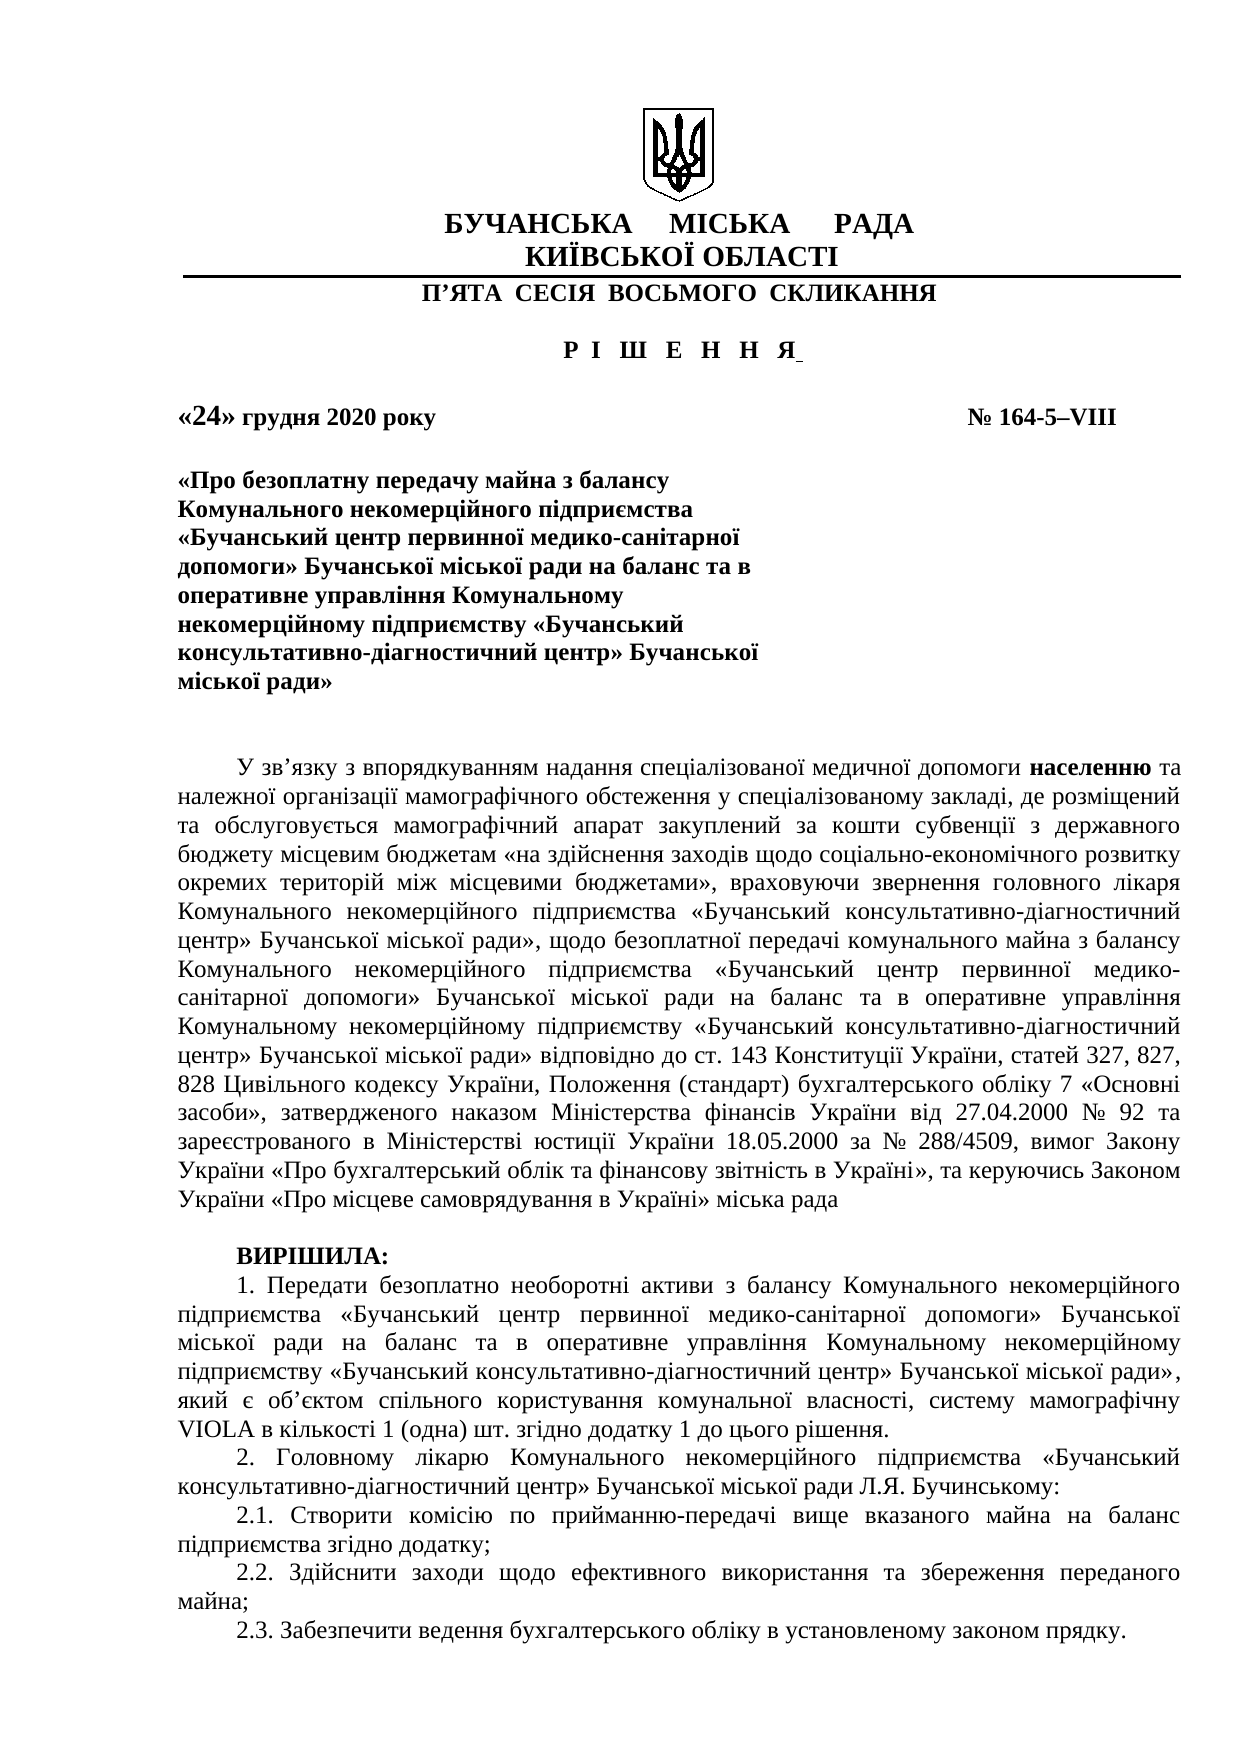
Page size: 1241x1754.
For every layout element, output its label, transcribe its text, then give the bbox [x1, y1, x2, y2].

text «24» грудня 2020 року № 164-5–VIIІ [177, 398, 1181, 431]
text «Про безоплатну передачу майна з балансу Комунального некомерційного підприємства «Бучанський центр первинної медико-санітарної допомоги» Бучанської міської ради на баланс та в оперативне управління Комунальному некомерційному підприємству «Бучанський консультативно-діагностичний центр» Бучанської міської ради» [177, 465, 783, 695]
text П’ЯТА СЕСІЯ ВОСЬМОГО СКЛИКАННЯ [177, 278, 1181, 307]
text 2.2. Здійснити заходи щодо ефективного використання та збереження переданого майна; [177, 1557, 1181, 1615]
text 2.3. Забезпечити ведення бухгалтерського обліку в установленому законом прядку. [177, 1615, 1181, 1644]
text У зв’язку з впорядкуванням надання спеціалізованої медичної допомоги населенню та належної організації мамографічного обстеження у спеціалізованому закладі, де розміщений та обслуговується мамографічний апарат закуплений за кошти субвенції з державного бюджету місцевим бюджетам «на здійснення заходів щодо соціально-економічного розвитку окремих територій між місцевими бюджетами», враховуючи звернення головного лікаря Комунального некомерційного підприємства «Бучанський консультативно-діагностичний центр» Бучанської міської ради», щодо безоплатної передачі комунального майна з балансу Комунального некомерційного підприємства «Бучанський центр первинної медико-санітарної допомоги» Бучанської міської ради на баланс та в оперативне управління Комунальному некомерційному підприємству «Бучанський консультативно-діагностичний центр» Бучанської міської ради» відповідно до ст. 143 Конституції України, статей 327, 827, 828 Цивільного кодексу України, Положення (стандарт) бухгалтерського обліку 7 «Основні засоби», затвердженого наказом Міністерства фінансів України від 27.04.2000 № 92 та зареєстрованого в Міністерстві юстиції України 18.05.2000 за № 288/4509, вимог Закону України «Про бухгалтерський облік та фінансову звітність в Україні», та керуючись Законом України «Про місцеве самоврядування в Україні» міська рада [177, 752, 1181, 1212]
text ВИРІШИЛА: [177, 1241, 1181, 1270]
text БУЧАНСЬКА МІСЬКА РАДА [177, 206, 1181, 239]
subtitle КИЇВСЬКОЇ ОБЛАСТІ [183, 239, 1181, 275]
text 2.1. Створити комісію по прийманню-передачі вище вказаного майна на баланс підприємства згідно додатку; [177, 1500, 1181, 1557]
text 2. Головному лікарю Комунального некомерційного підприємства «Бучанський консультативно-діагностичний центр» Бучанської міської ради Л.Я. Бучинському: [177, 1442, 1181, 1500]
text Р І Ш Е Н Н Я [177, 336, 1181, 364]
text 1. Передати безоплатно необоротні активи з балансу Комунального некомерційного підприємства «Бучанський центр первинної медико-санітарної допомоги» Бучанської міської ради на баланс та в оперативне управління Комунальному некомерційному підприємству «Бучанський консультативно-діагностичний центр» Бучанської міської ради», який є об’єктом спільного користування комунальної власності, систему мамографічну VIOLA в кількості 1 (одна) шт. згідно додатку 1 до цього рішення. [177, 1270, 1181, 1442]
